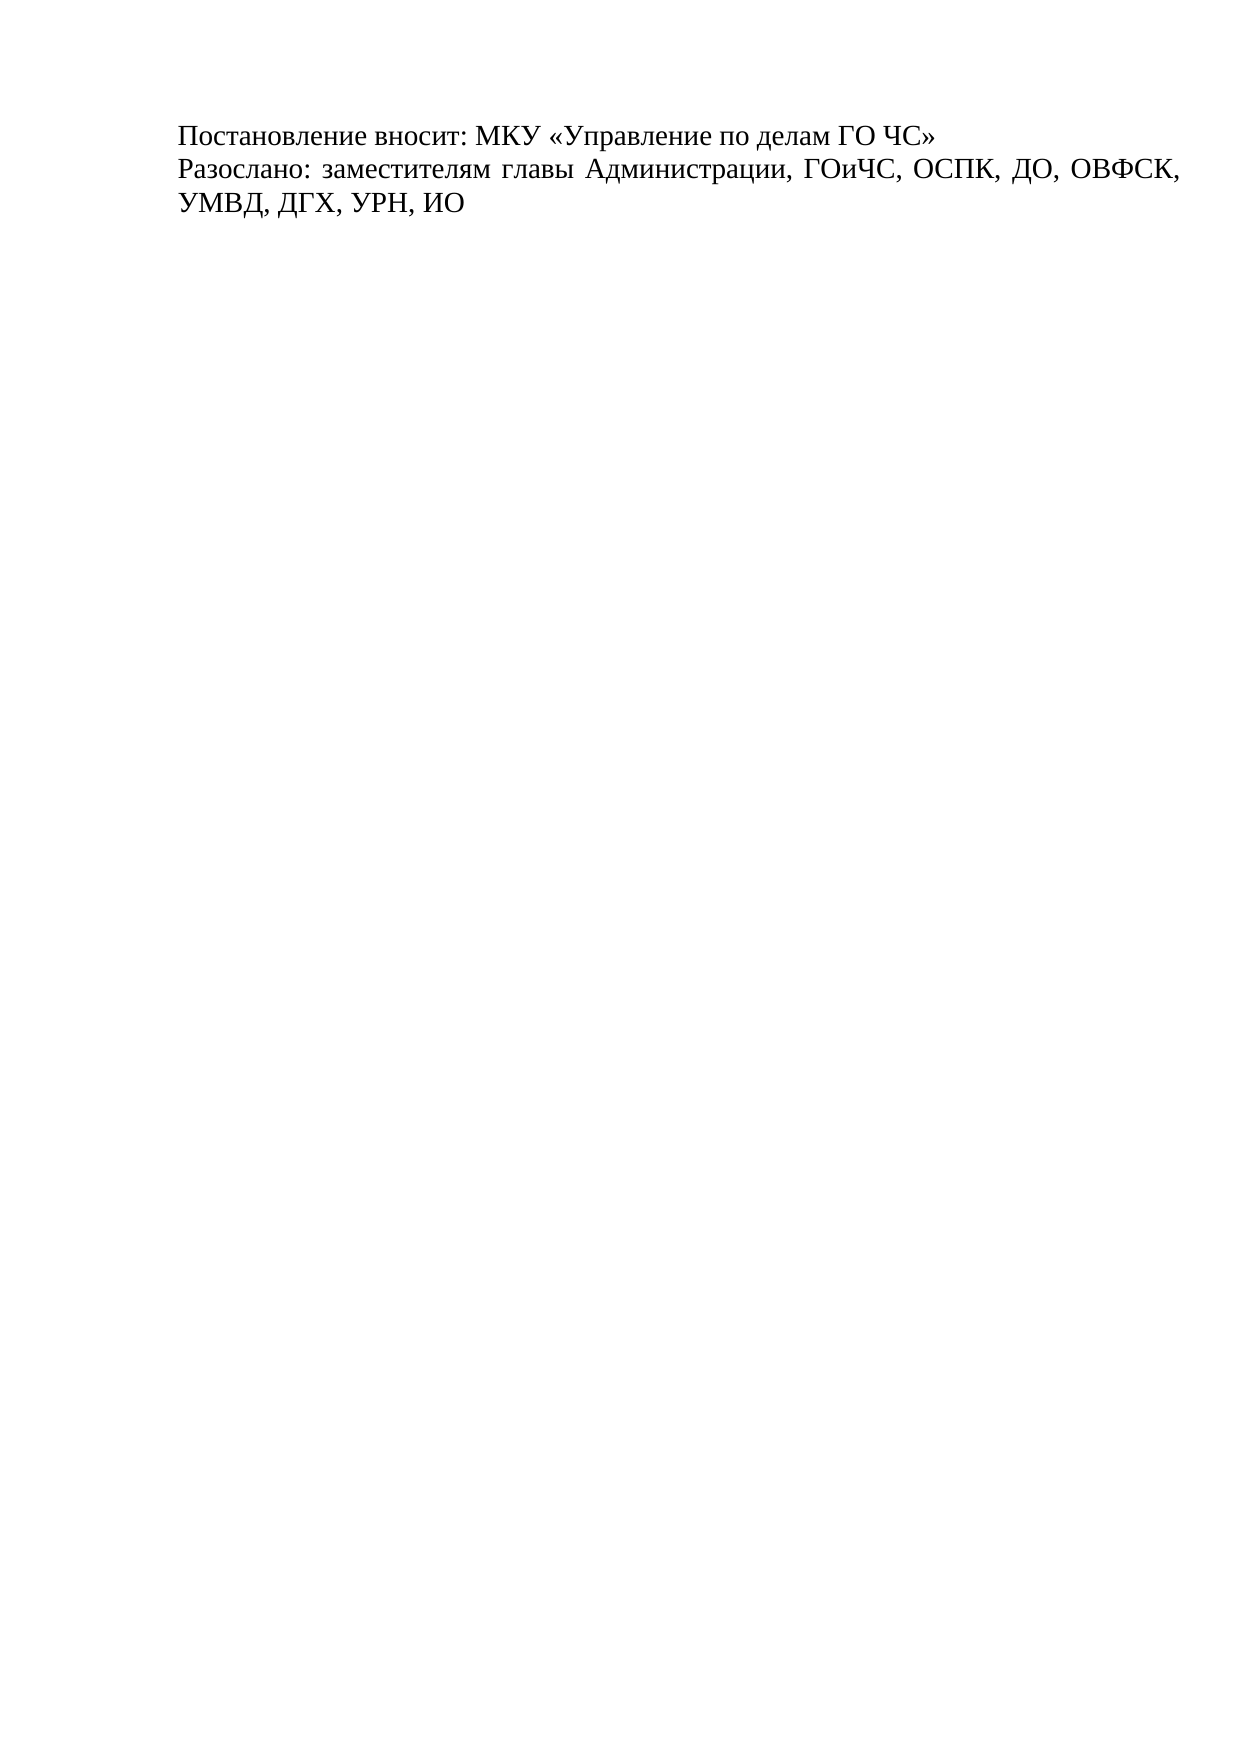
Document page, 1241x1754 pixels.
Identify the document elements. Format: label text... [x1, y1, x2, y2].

text Разослано: заместителям главы Администрации, ГОиЧС, ОСПК, ДО, ОВФСК, УМВД, ДГХ, УРН, ИО [177, 152, 1181, 219]
text Постановление вносит: МКУ «Управление по делам ГО ЧС» [177, 118, 1181, 152]
